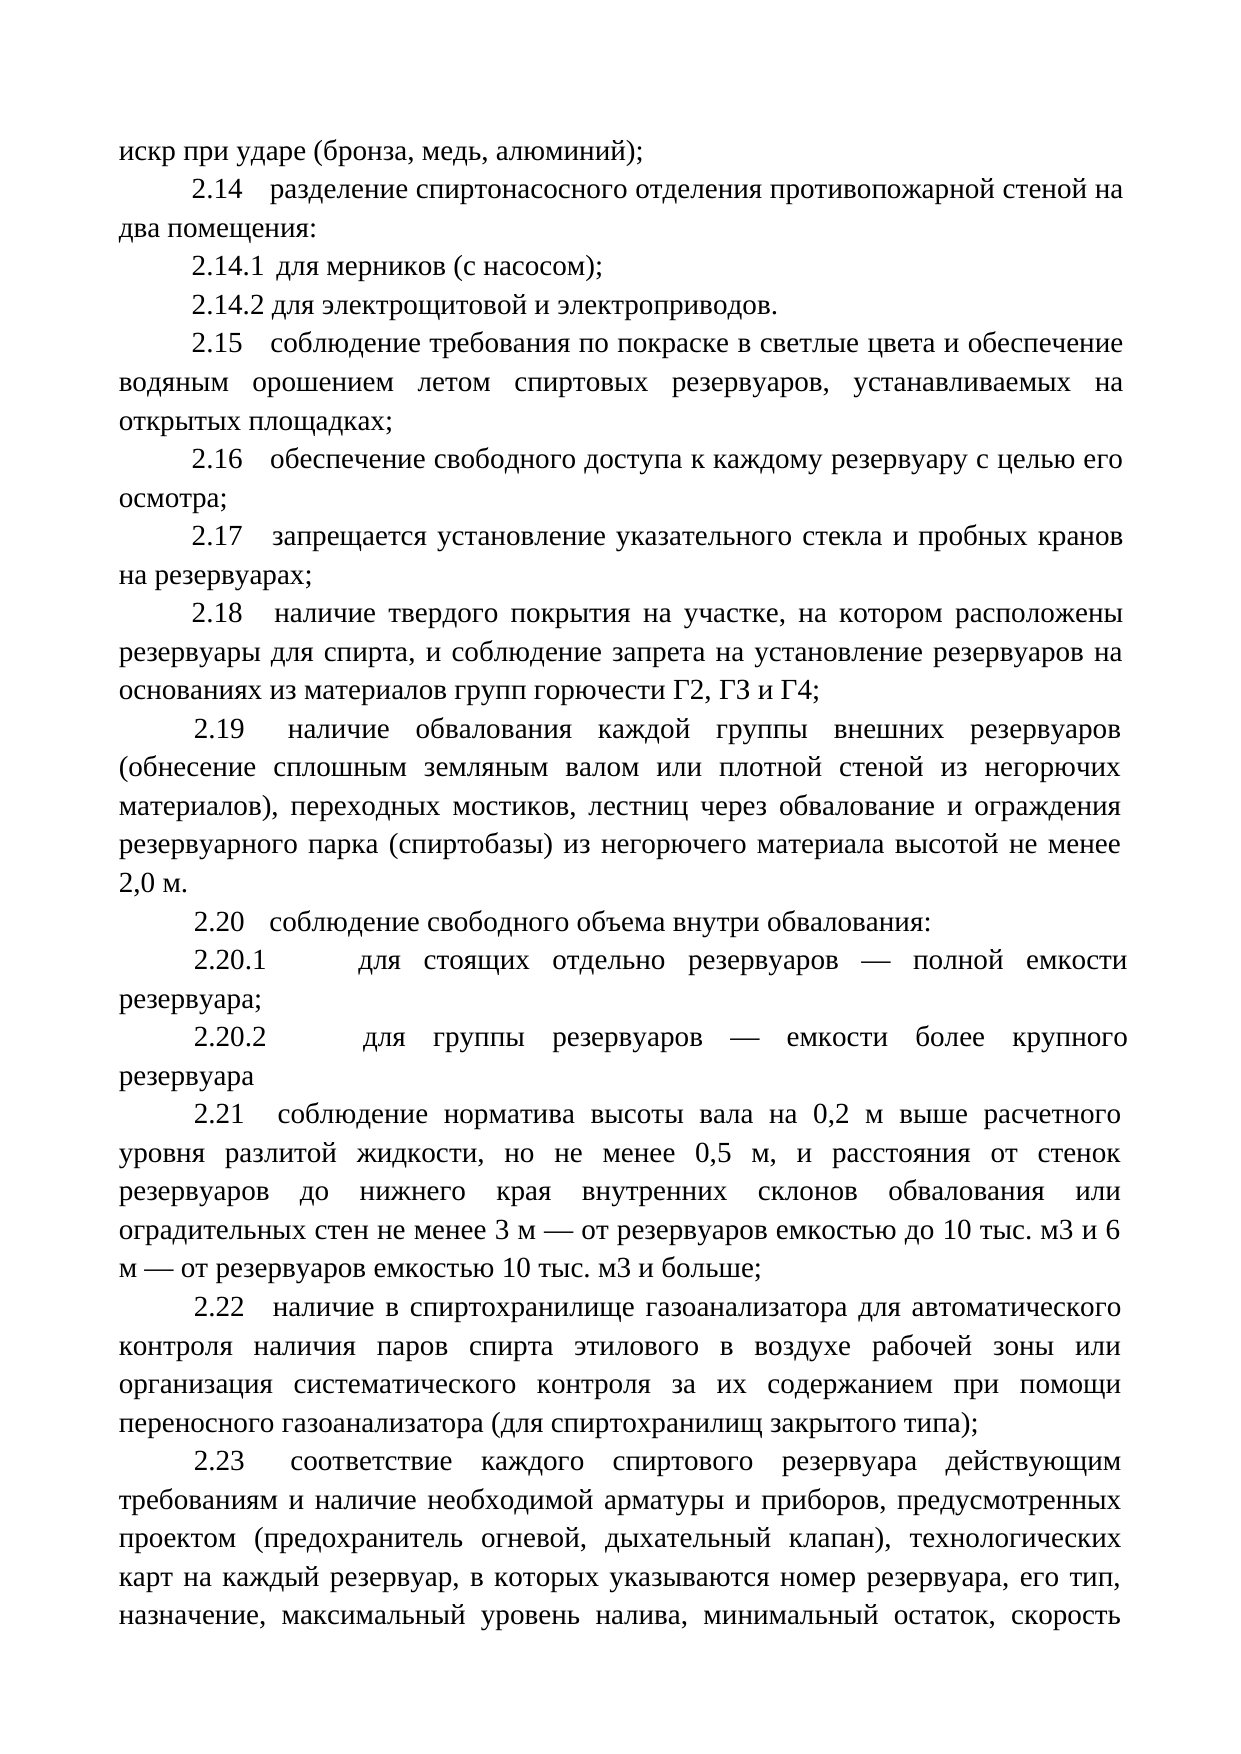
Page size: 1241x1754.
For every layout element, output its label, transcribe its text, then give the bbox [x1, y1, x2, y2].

list запрещается установление указательного стекла и пробных кранов на резервуарах; [118, 518, 1124, 590]
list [118, 133, 1124, 166]
list соблюдение свободного объема внутри обвалования: [118, 904, 1128, 937]
list наличие твердого покрытия на участке, на котором расположены резервуары для спирта, и соблюдение запрета на установление резервуаров на основаниях из материалов групп горючести Г2, ГЗ и Г4; [118, 595, 1124, 706]
list для стоящих отдельно резервуаров — полной емкости резервуара; [118, 942, 1128, 1014]
list наличие обвалования каждой группы внешних резервуаров (обнесение сплошным земляным валом или плотной стеной из негорючих материалов), переходных мостиков, лестниц через обвалование и ограждения резервуарного парка (спиртобазы) из негорючего материала высотой не менее 2,0 м. [118, 711, 1122, 899]
list соблюдение требования по покраске в светлые цвета и обеспечение водяным орошением летом спиртовых резервуаров, устанавливаемых на открытых площадках; [118, 326, 1124, 436]
list для мерников (с насосом); [118, 248, 1128, 282]
text 2.14.2 для электрощитовой и электроприводов. [118, 287, 1128, 321]
list соблюдение норматива высоты вала на 0,2 м выше расчетного уровня разлитой жидкости, но не менее 0,5 м, и расстояния от стенок резервуаров до нижнего края внутренних склонов обвалования или оградительных стен не менее 3 м — от резервуаров емкостью до 10 тыс. м3 и 6 м — от резервуаров емкостью 10 тыс. м3 и больше; [118, 1096, 1122, 1284]
list обеспечение свободного доступа к каждому резервуару с целью его осмотра; [118, 441, 1124, 513]
list для группы резервуаров — емкости более крупного резервуара [118, 1019, 1128, 1091]
list разделение спиртонасосного отделения противопожарной стеной на два помещения: [118, 171, 1124, 243]
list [118, 1443, 1122, 1631]
list наличие в спиртохранилище газоанализатора для автоматического контроля наличия паров спирта этилового в воздухе рабочей зоны или организация систематического контроля за их содержанием при помощи переносного газоанализатора (для спиртохранилищ закрытого типа); [118, 1289, 1122, 1438]
